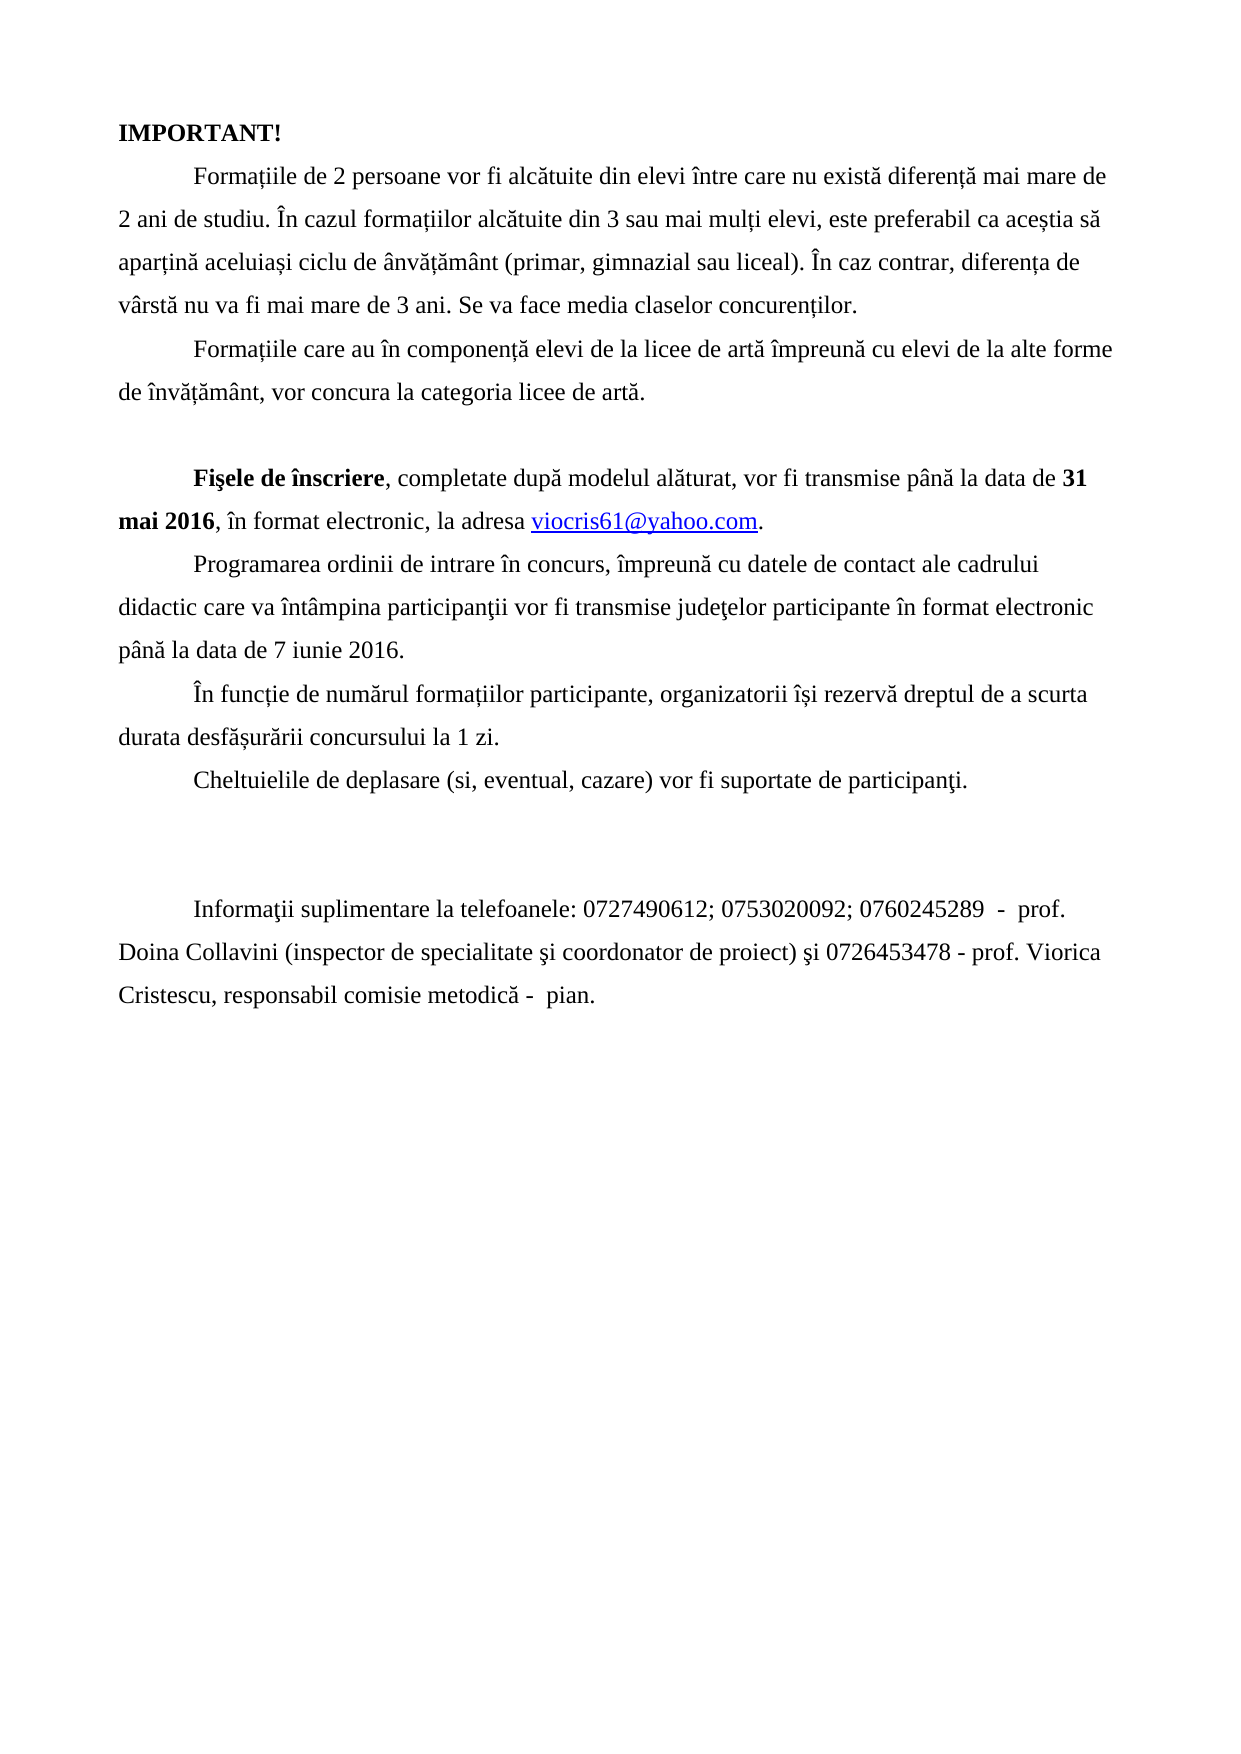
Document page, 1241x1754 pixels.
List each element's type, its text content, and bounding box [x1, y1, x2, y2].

text Formațiile de 2 persoane vor fi alcătuite din elevi între care nu există diferență mai mare de 2 ani de studiu. În cazul formațiilor alcătuite din 3 sau mai mulți elevi, este preferabil ca aceștia să aparțină aceluiași ciclu de ânvățământ (primar, gimnazial sau liceal). În caz contrar, diferența de vârstă nu va fi mai mare de 3 ani. Se va face media claselor concurenților. [118, 161, 1122, 319]
text Fişele de înscriere, completate după modelul alăturat, vor fi transmise până la data de 31 mai 2016, în format electronic, la adresa viocris61@yahoo.com. [118, 463, 1122, 535]
text Informaţii suplimentare la telefoanele: 0727490612; 0753020092; 0760245289 - prof. Doina Collavini (inspector de specialitate şi coordonator de proiect) şi 0726453478 - prof. Viorica Cristescu, responsabil comisie metodică - pian. [118, 894, 1122, 1009]
text IMPORTANT! [118, 118, 1122, 147]
text Programarea ordinii de intrare în concurs, împreună cu datele de contact ale cadrului didactic care va întâmpina participanţii vor fi transmise judeţelor participante în format electronic până la data de 7 iunie 2016. [118, 549, 1122, 664]
text Cheltuielile de deplasare (si, eventual, cazare) vor fi suportate de participanţi. [118, 765, 1122, 794]
text În funcție de numărul formațiilor participante, organizatorii își rezervă dreptul de a scurta durata desfășurării concursului la 1 zi. [118, 679, 1122, 751]
text Formațiile care au în componență elevi de la licee de artă împreună cu elevi de la alte forme de învățământ, vor concura la categoria licee de artă. [118, 334, 1122, 406]
